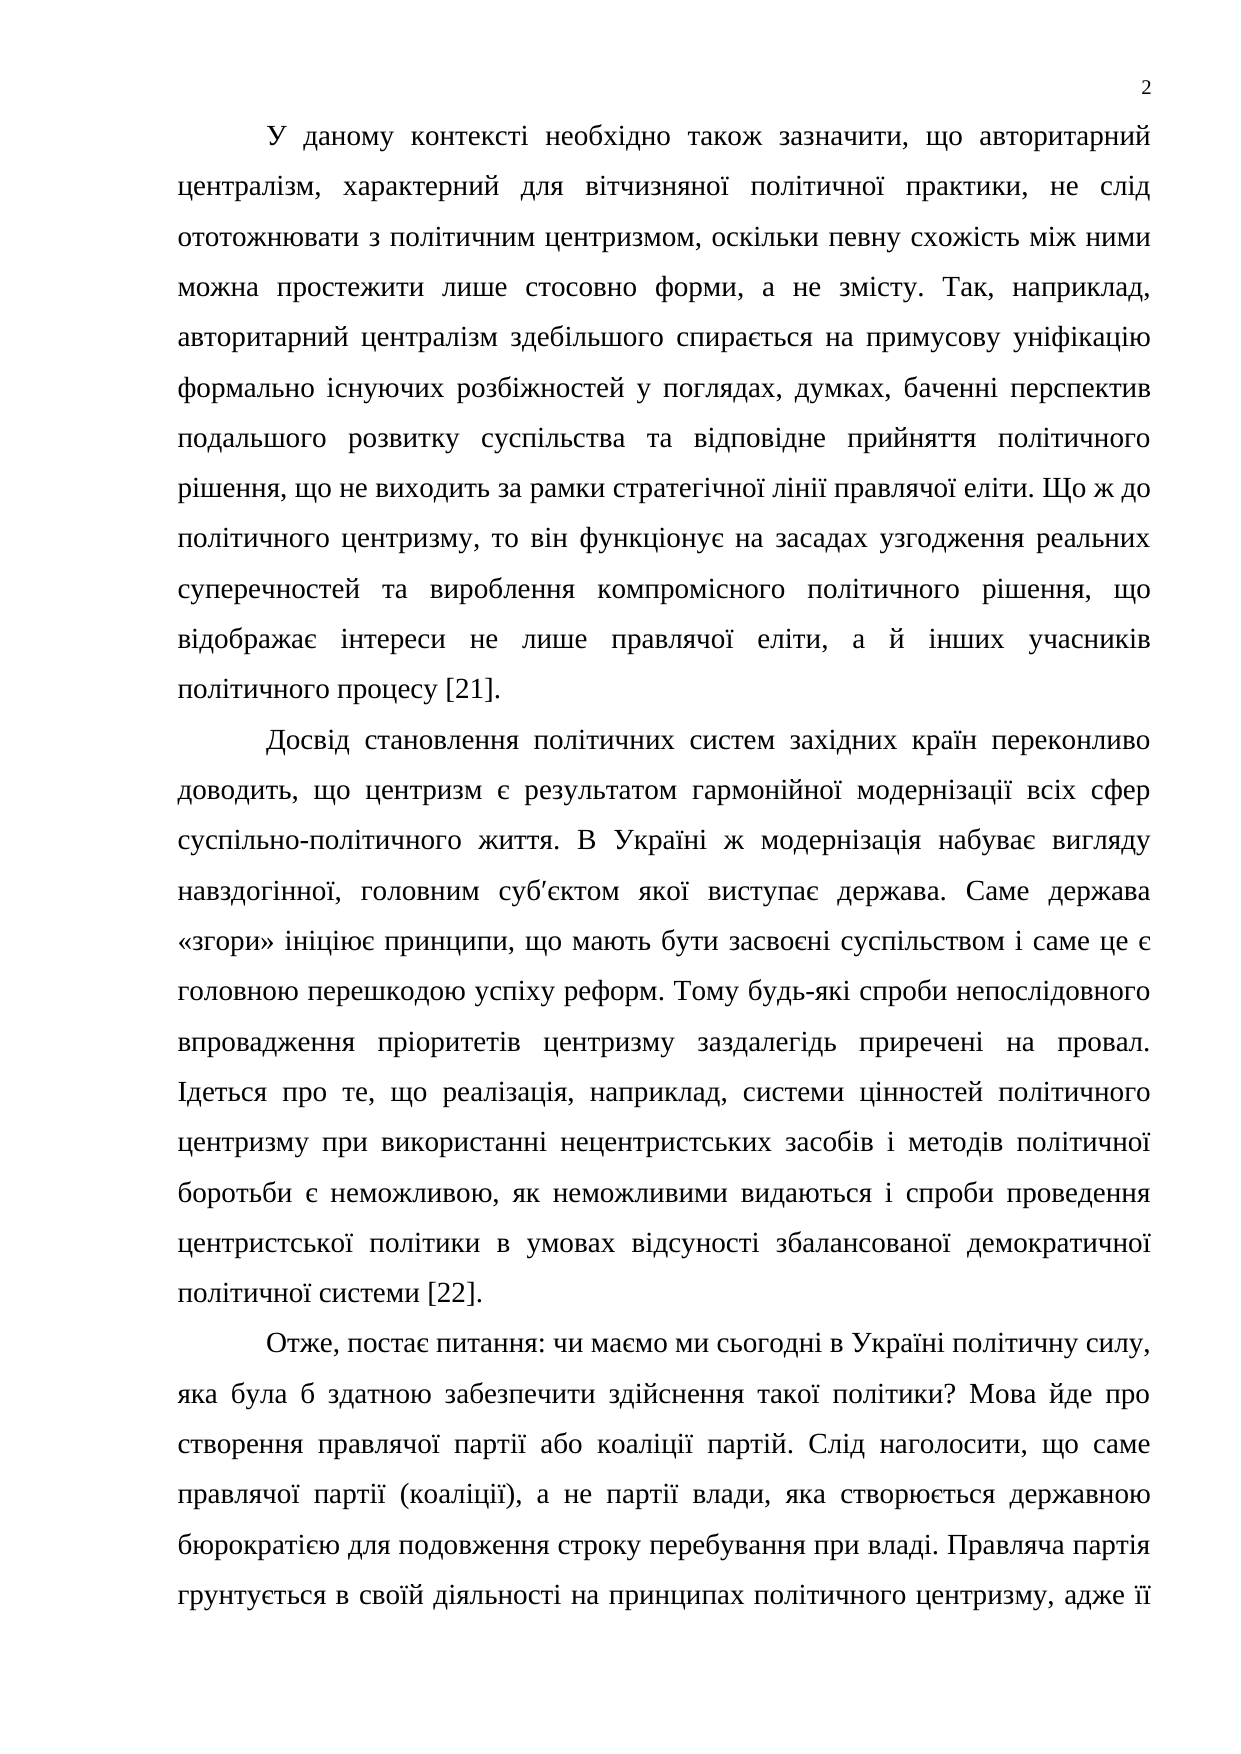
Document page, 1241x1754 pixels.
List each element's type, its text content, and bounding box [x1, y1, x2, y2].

text Досвід становлення політичних систем західних країн переконливо доводить, що центризм є результатом гармонійної модернізації всіх сфер суспільно-політичного життя. В Україні ж модернізація набуває вигляду навздогінної, головним суб′єктом якої виступає держава. Саме держава «згори» ініціює принципи, що мають бути засвоєні суспільством і саме це є головною перешкодою успіху реформ. Тому будь-які спроби непослідовного впровадження пріоритетів центризму заздалегідь приречені на провал. Ідеться про те, що реалізація, наприклад, системи цінностей політичного центризму при використанні нецентристських засобів і методів політичної боротьби є неможливою, як неможливими видаються і спроби проведення центристської політики в умовах відсуності збалансованої демократичної політичної системи [22]. [177, 722, 1152, 1309]
text У даному контексті необхідно також зазначити, що авторитарний централізм, характерний для вітчизняної політичної практики, не слід ототожнювати з політичним центризмом, оскільки певну схожість між ними можна простежити лише стосовно форми, а не змісту. Так, наприклад, авторитарний централізм здебільшого спирається на примусову уніфікацію формально існуючих розбіжностей у поглядах, думках, баченні перспектив подальшого розвитку суспільства та відповідне прийняття політичного рішення, що не виходить за рамки стратегічної лінії правлячої еліти. Що ж до політичного центризму, то він функціонує на засадах узгодження реальних суперечностей та вироблення компромісного політичного рішення, що відображає інтереси не лише правлячої еліти, а й інших учасників політичного процесу [21]. [177, 118, 1152, 705]
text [177, 1326, 1152, 1611]
